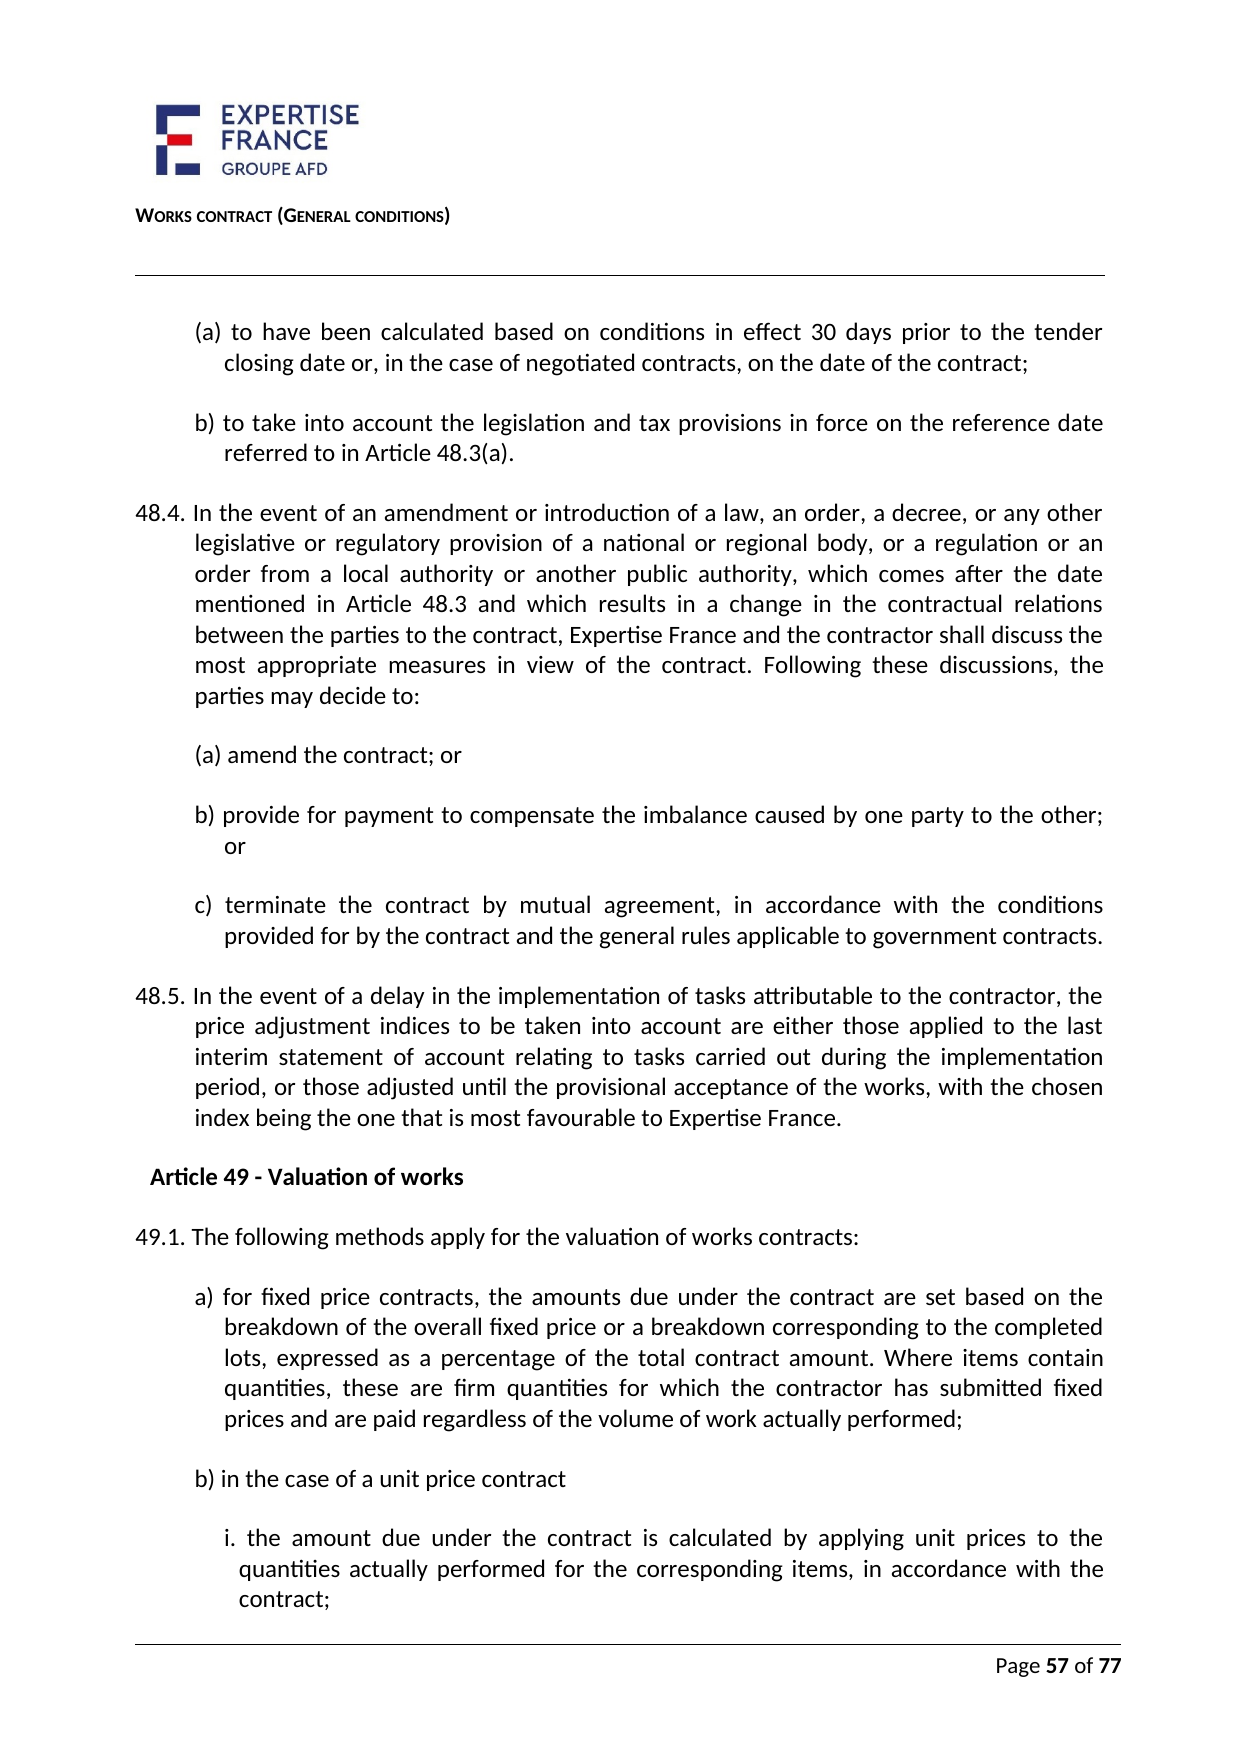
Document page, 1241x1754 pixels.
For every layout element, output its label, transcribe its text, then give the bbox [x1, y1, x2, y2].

text i. the amount due under the contract is calculated by applying unit prices to the quantities actually performed for the corresponding items, in accordance with the contract; [224, 1522, 1105, 1614]
text b) to take into account the legislation and tax provisions in force on the reference date referred to in Article 48.3(a). [194, 407, 1105, 468]
text (a) amend the contract; or [194, 740, 1105, 770]
text (a) to have been calculated based on conditions in effect 30 days prior to the tender closing date or, in the case of negotiated contracts, on the date of the contract; [194, 316, 1105, 377]
picture [135, 75, 383, 203]
text 48.5. In the event of a delay in the implementation of tasks attributable to the contractor, the price adjustment indices to be taken into account are either those applied to the last interim statement of account relating to tasks carried out during the implementation period, or those adjusted until the provisional acceptance of the works, with the chosen index being the one that is most favourable to Expertise France. [135, 980, 1105, 1132]
text 49.1. The following methods apply for the valuation of works contracts: [135, 1221, 1105, 1252]
text b) provide for payment to compensate the imbalance caused by one party to the other; or [194, 799, 1105, 860]
subtitle Article 49 - Valuation of works [150, 1162, 1105, 1192]
text c) terminate the contract by mutual agreement, in accordance with the conditions provided for by the contract and the general rules applicable to government contracts. [194, 889, 1105, 951]
text 48.4. In the event of an amendment or introduction of a law, an order, a decree, or any other legislative or regulatory provision of a national or regional body, or a regulation or an order from a local authority or another public authority, which comes after the date mentioned in Article 48.3 and which results in a change in the contractual relations between the parties to the contract, Expertise France and the contractor shall discuss the most appropriate measures in view of the contract. Following these discussions, the parties may decide to: [135, 497, 1105, 711]
text a) for fixed price contracts, the amounts due under the contract are set based on the breakdown of the overall fixed price or a breakdown corresponding to the completed lots, expressed as a percentage of the total contract amount. Where items contain quantities, these are firm quantities for which the contractor has submitted fixed prices and are paid regardless of the volume of work actually performed; [194, 1281, 1105, 1433]
text b) in the case of a unit price contract [194, 1463, 1105, 1493]
